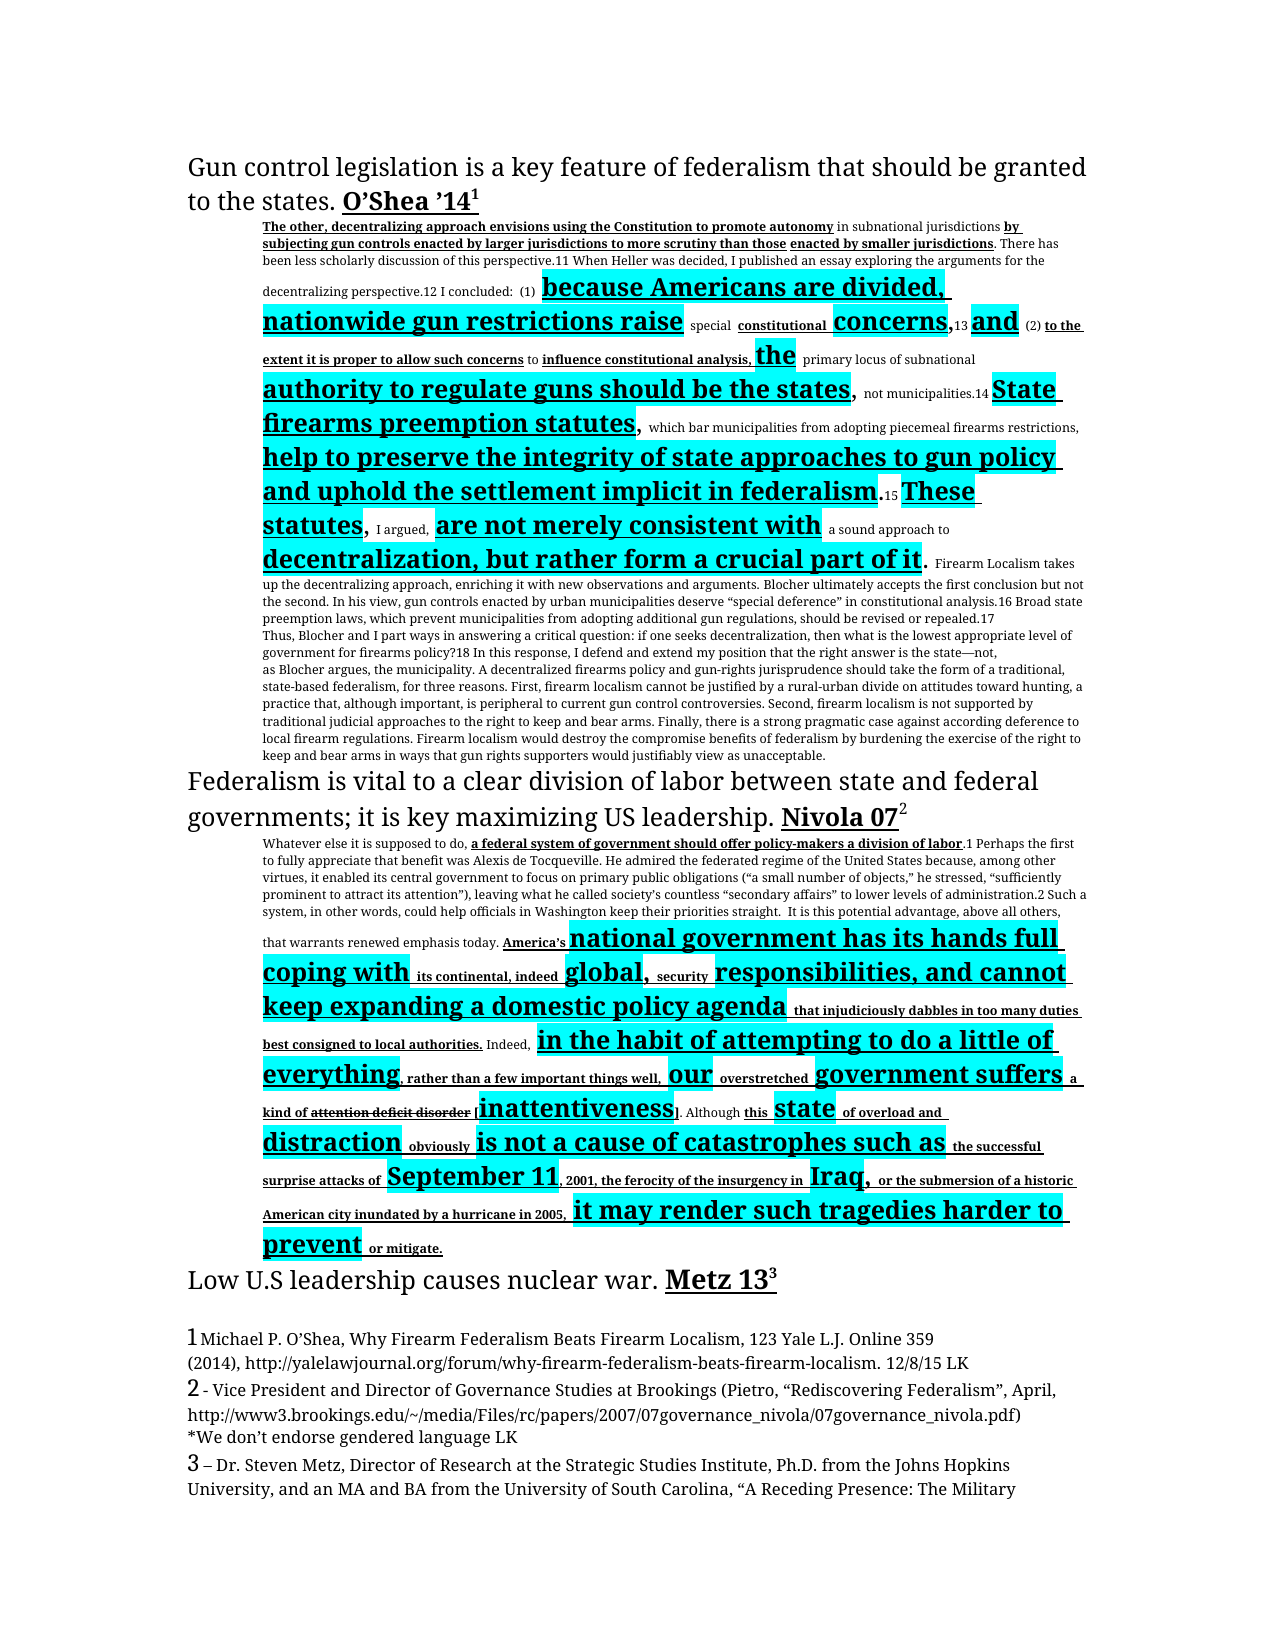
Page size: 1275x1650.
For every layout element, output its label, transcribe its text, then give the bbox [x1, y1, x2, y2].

text Low U.S leadership causes nuclear war. Metz 13 [187, 1261, 1087, 1298]
text The other, decentralizing approach envisions using the Constitution to promote autonomy in subnational jurisdictions by subjecting gun controls enacted by larger jurisdictions to more scrutiny than those enacted by smaller jurisdictions. There has been less scholarly discussion of this perspective.11 When Heller was decided, I published an essay exploring the arguments for the decentralizing perspective.12 I concluded: (1) because Americans are divided, nationwide gun restrictions raise special constitutional concerns,13 and (2) to the extent it is proper to allow such concerns to influence constitutional analysis, the primary locus of subnational authority to regulate guns should be the states, not municipalities.14 State firearms preemption statutes, which bar municipalities from adopting piecemeal firearms restrictions, help to preserve the integrity of state approaches to gun policy and uphold the settlement implicit in federalism.15 These statutes, I argued, are not merely consistent with a sound approach to decentralization, but rather form a crucial part of it. Firearm Localism takes up the decentralizing approach, enriching it with new observations and arguments. Blocher ultimately accepts the first conclusion but not the second. In his view, gun controls enacted by urban municipalities deserve “special deference” in constitutional analysis.16 Broad state preemption laws, which prevent municipalities from adopting additional gun regulations, should be revised or repealed.17 Thus, Blocher and I part ways in answering a critical question: if one seeks decentralization, then what is the lowest appropriate level of government for firearms policy?18 In this response, I defend and extend my position that the right answer is the state—not, as Blocher argues, the municipality. A decentralized firearms policy and gun-rights jurisprudence should take the form of a traditional, state-based federalism, for three reasons. First, firearm localism cannot be justified by a rural-urban divide on attitudes toward hunting, a practice that, although important, is peripheral to current gun control controversies. Second, firearm localism is not supported by traditional judicial approaches to the right to keep and bear arms. Finally, there is a strong pragmatic case against according deference to local firearm regulations. Firearm localism would destroy the compromise benefits of federalism by burdening the exercise of the right to keep and bear arms in ways that gun rights supporters would justifiably view as unacceptable. [262, 218, 1087, 764]
subtitle Federalism is vital to a clear division of labor between state and federal governments; it is key maximizing US leadership. Nivola 07 [187, 764, 1087, 835]
text Gun control legislation is a key feature of federalism that should be granted to the states. O’Shea ’14 [187, 150, 1087, 218]
text Whatever else it is supposed to do, a federal system of government should offer policy-makers a division of labor.1 Perhaps the first to fully appreciate that benefit was Alexis de Tocqueville. He admired the federated regime of the United States because, among other virtues, it enabled its central government to focus on primary public obligations (“a small number of objects,” he stressed, “sufficiently prominent to attract its attention”), leaving what he called society’s countless “secondary affairs” to lower levels of administration.2 Such a system, in other words, could help officials in Washington keep their priorities straight. It is this potential advantage, above all others, that warrants renewed emphasis today. America’s national government has its hands full coping with its continental, indeed global, security responsibilities, and cannot keep expanding a domestic policy agenda that injudiciously dabbles in too many duties best consigned to local authorities. Indeed, in the habit of attempting to do a little of everything, rather than a few important things well, our overstretched government suffers a kind of attention deficit disorder [inattentiveness]. Although this state of overload and distraction obviously is not a cause of catastrophes such as the successful surprise attacks of September 11, 2001, the ferocity of the insurgency in Iraq, or the submersion of a historic American city inundated by a hurricane in 2005, it may render such tragedies harder to prevent or mitigate. [262, 835, 1087, 1261]
